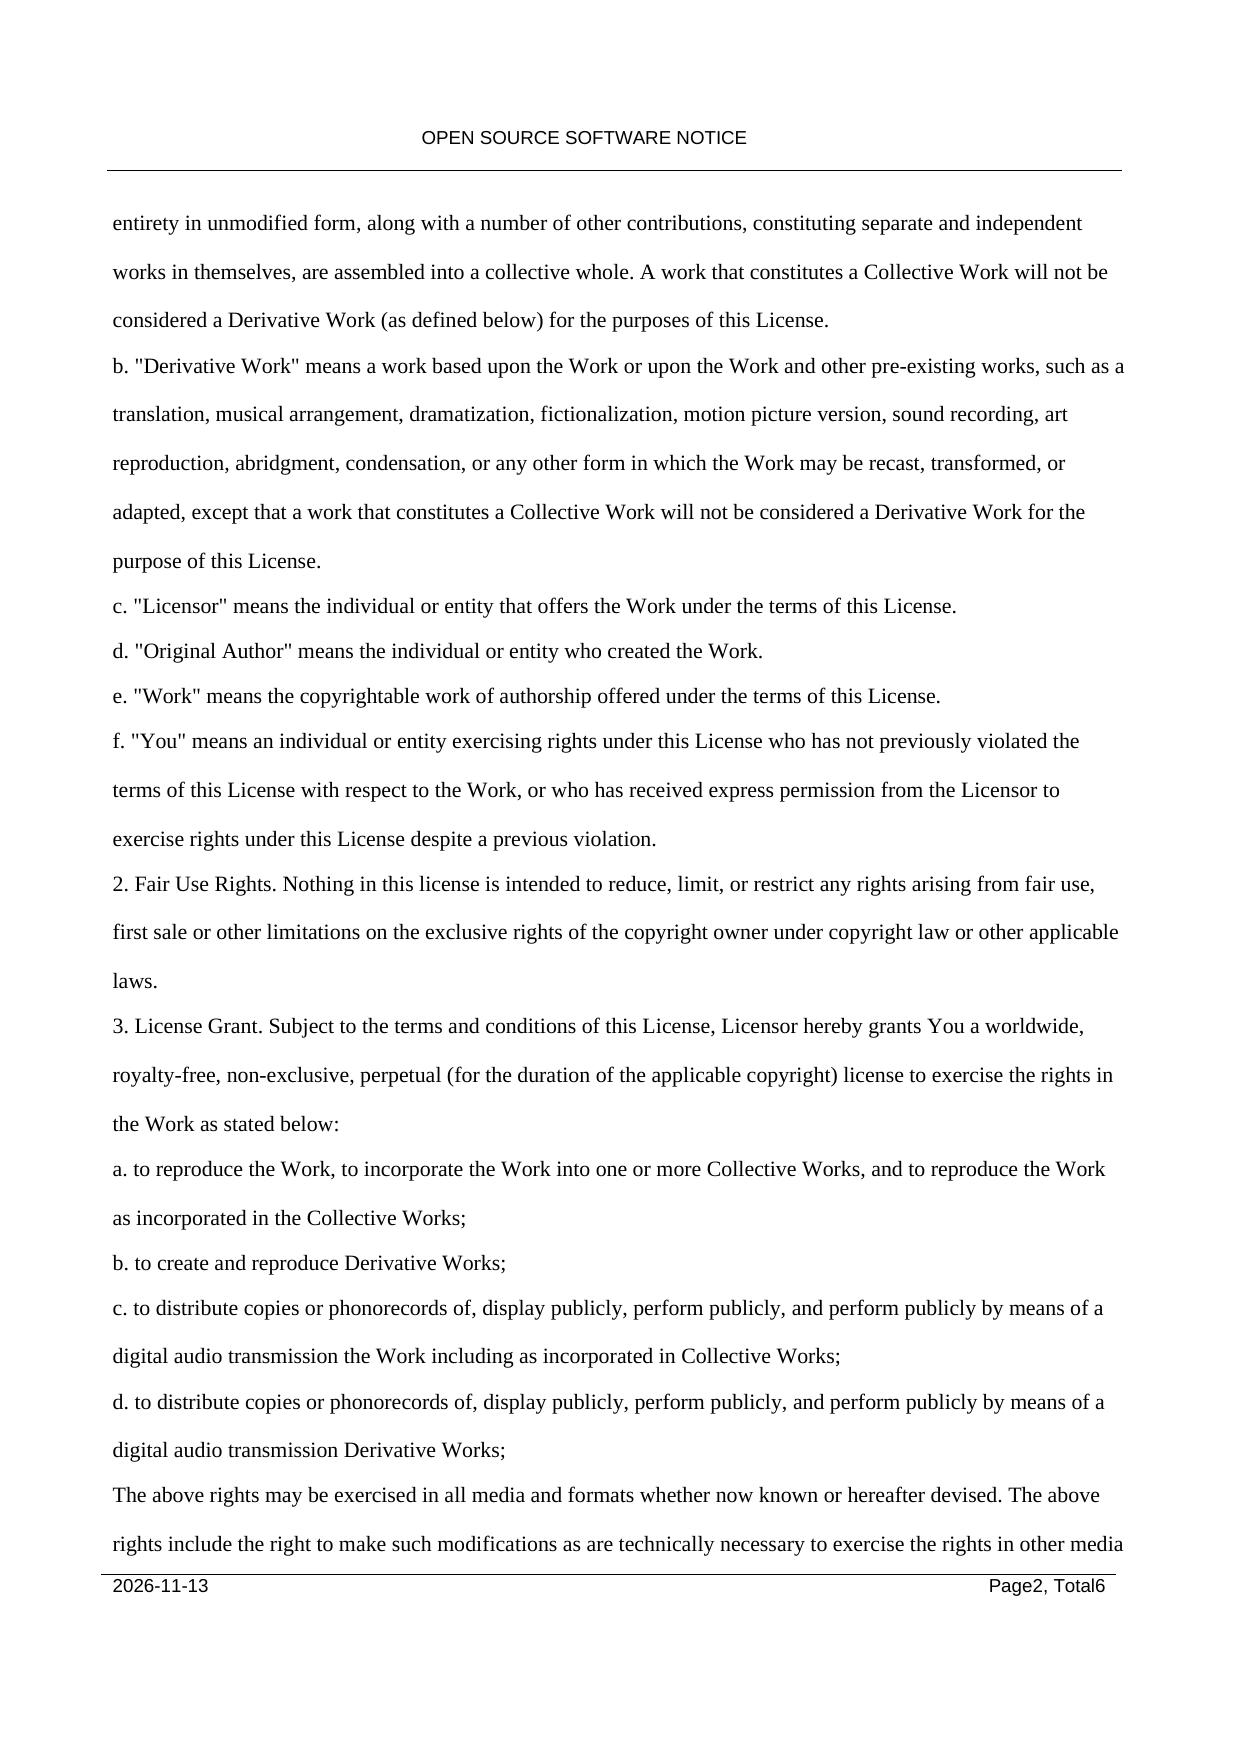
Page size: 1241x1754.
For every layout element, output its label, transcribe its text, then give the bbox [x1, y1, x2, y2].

text e. "Work" means the copyrightable work of authorship offered under the terms of this License. [112, 679, 1128, 712]
text c. to distribute copies or phonorecords of, display publicly, perform publicly, and perform publicly by means of a digital audio transmission the Work including as incorporated in Collective Works; [112, 1291, 1128, 1372]
text 3. License Grant. Subject to the terms and conditions of this License, Licensor hereby grants You a worldwide, royalty-free, non-exclusive, perpetual (for the duration of the applicable copyright) license to exercise the rights in the Work as stated below: [112, 1009, 1128, 1139]
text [112, 1479, 1128, 1560]
text a. to reproduce the Work, to incorporate the Work into one or more Collective Works, and to reproduce the Work as incorporated in the Collective Works; [112, 1152, 1128, 1233]
text d. to distribute copies or phonorecords of, display publicly, perform publicly, and perform publicly by means of a digital audio transmission Derivative Works; [112, 1385, 1128, 1466]
text c. "Licensor" means the individual or entity that offers the Work under the terms of this License. [112, 589, 1128, 622]
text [112, 206, 1128, 336]
text d. "Original Author" means the individual or entity who created the Work. [112, 634, 1128, 667]
text f. "You" means an individual or entity exercising rights under this License who has not previously violated the terms of this License with respect to the Work, or who has received express permission from the Licensor to exercise rights under this License despite a previous violation. [112, 724, 1128, 854]
text b. to create and reproduce Derivative Works; [112, 1246, 1128, 1278]
text b. "Derivative Work" means a work based upon the Work or upon the Work and other pre-existing works, such as a translation, musical arrangement, dramatization, fictionalization, motion picture version, sound recording, art reproduction, abridgment, condensation, or any other form in which the Work may be recast, transformed, or adapted, except that a work that constitutes a Collective Work will not be considered a Derivative Work for the purpose of this License. [112, 349, 1128, 576]
text 2. Fair Use Rights. Nothing in this license is intended to reduce, limit, or restrict any rights arising from fair use, first sale or other limitations on the exclusive rights of the copyright owner under copyright law or other applicable laws. [112, 867, 1128, 997]
